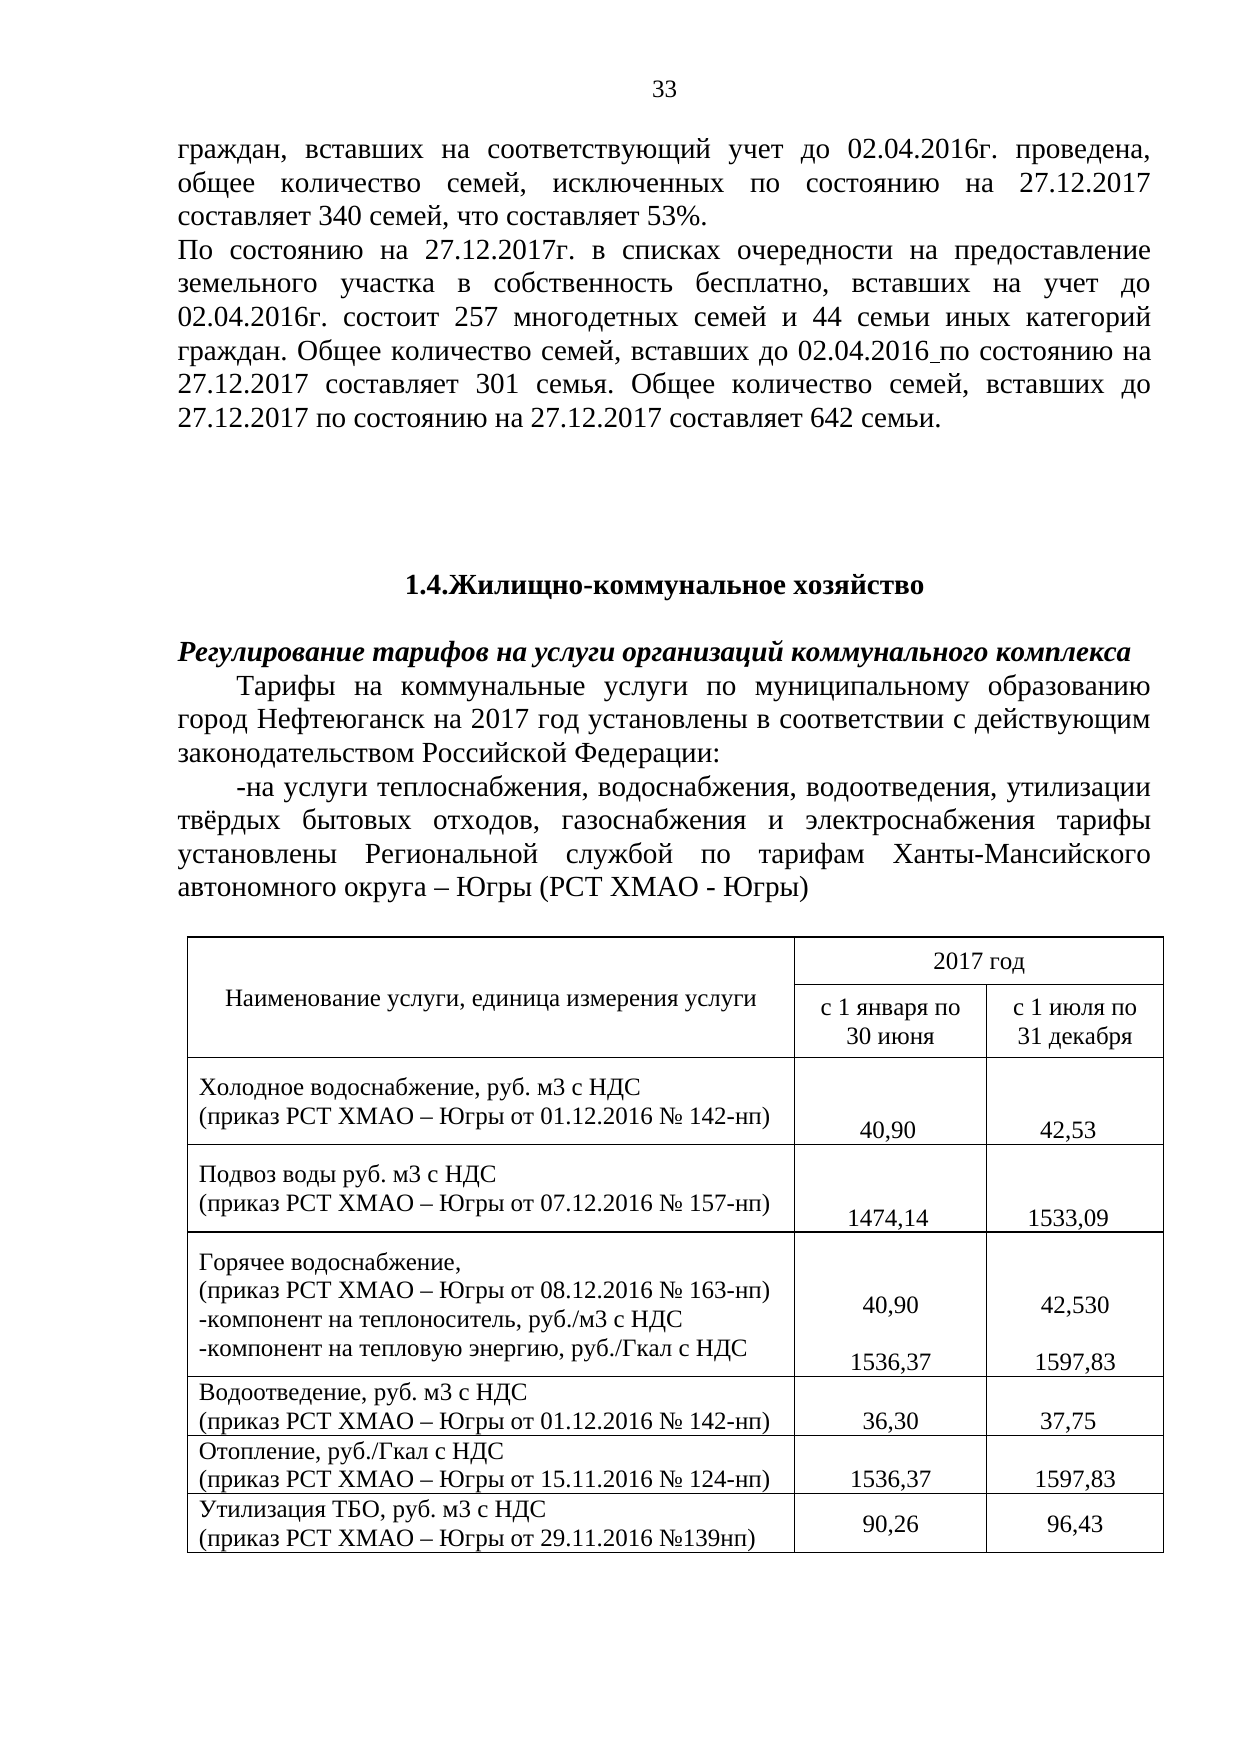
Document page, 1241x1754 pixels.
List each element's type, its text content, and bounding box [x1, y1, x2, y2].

text По состоянию на 27.12.2017г. в списках очередности на предоставление земельного участка в собственность бесплатно, вставших на учет до 02.04.2016г. состоит 257 многодетных семей и 44 семьи иных категорий граждан. Общее количество семей, вставших до 02.04.2016 по состоянию на 27.12.2017 составляет 301 семья. Общее количество семей, вставших до 27.12.2017 по состоянию на 27.12.2017 составляет 642 семьи. [177, 232, 1152, 433]
table_cell 1474,14 [795, 1145, 986, 1231]
table_cell Отопление, руб./Гкал с НДС (приказ РСТ ХМАО – Югры от 15.11.2016 № 124-нп) [188, 1436, 794, 1493]
table_cell Горячее водоснабжение, (приказ РСТ ХМАО – Югры от 08.12.2016 № 163-нп) -компонент на теплоноситель, руб./м3 с НДС -компонент на тепловую энергию, руб./Гкал с НДС [188, 1233, 794, 1376]
text Тарифы на коммунальные услуги по муниципальному образованию город Нефтеюганск на 2017 год установлены в соответствии с действующим законодательством Российской Федерации: [177, 668, 1152, 769]
table_cell 40,90 1536,37 [795, 1233, 986, 1376]
table_cell Подвоз воды руб. м3 с НДС (приказ РСТ ХМАО – Югры от 07.12.2016 № 157-нп) [188, 1145, 794, 1231]
table_header Наименование услуги, единица измерения услуги [188, 938, 794, 1057]
table_cell 90,26 [795, 1494, 986, 1552]
table_cell 1536,37 [795, 1436, 986, 1493]
table_cell 36,30 [795, 1377, 986, 1435]
table_cell с 1 января по 30 июня [795, 985, 986, 1057]
table_cell 37,75 [987, 1377, 1163, 1435]
table_cell Холодное водоснабжение, руб. м3 с НДС (приказ РСТ ХМАО – Югры от 01.12.2016 № 142-нп) [188, 1058, 794, 1144]
table_cell 42,53 [987, 1058, 1163, 1144]
table_cell 42,530 1597,83 [987, 1233, 1163, 1376]
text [177, 131, 1152, 232]
table_cell 40,90 [795, 1058, 986, 1144]
table_cell 1533,09 [987, 1145, 1163, 1231]
text Регулирование тарифов на услуги организаций коммунального комплекса [177, 634, 1152, 668]
table_cell 1597,83 [987, 1436, 1163, 1493]
table_header 2017 год [795, 938, 1163, 984]
table_cell с 1 июля по 31 декабря [987, 985, 1163, 1057]
table_cell 96,43 [987, 1494, 1163, 1552]
text 1.4.Жилищно-коммунальное хозяйство [177, 567, 1152, 601]
table_cell Водоотведение, руб. м3 с НДС (приказ РСТ ХМАО – Югры от 01.12.2016 № 142-нп) [188, 1377, 794, 1435]
table_cell Утилизация ТБО, руб. м3 с НДС (приказ РСТ ХМАО – Югры от 29.11.2016 №139нп) [188, 1494, 794, 1552]
text -на услуги теплоснабжения, водоснабжения, водоотведения, утилизации твёрдых бытовых отходов, газоснабжения и электроснабжения тарифы установлены Региональной службой по тарифам Ханты-Мансийского автономного округа – Югры (РСТ ХМАО - Югры) [177, 769, 1152, 903]
